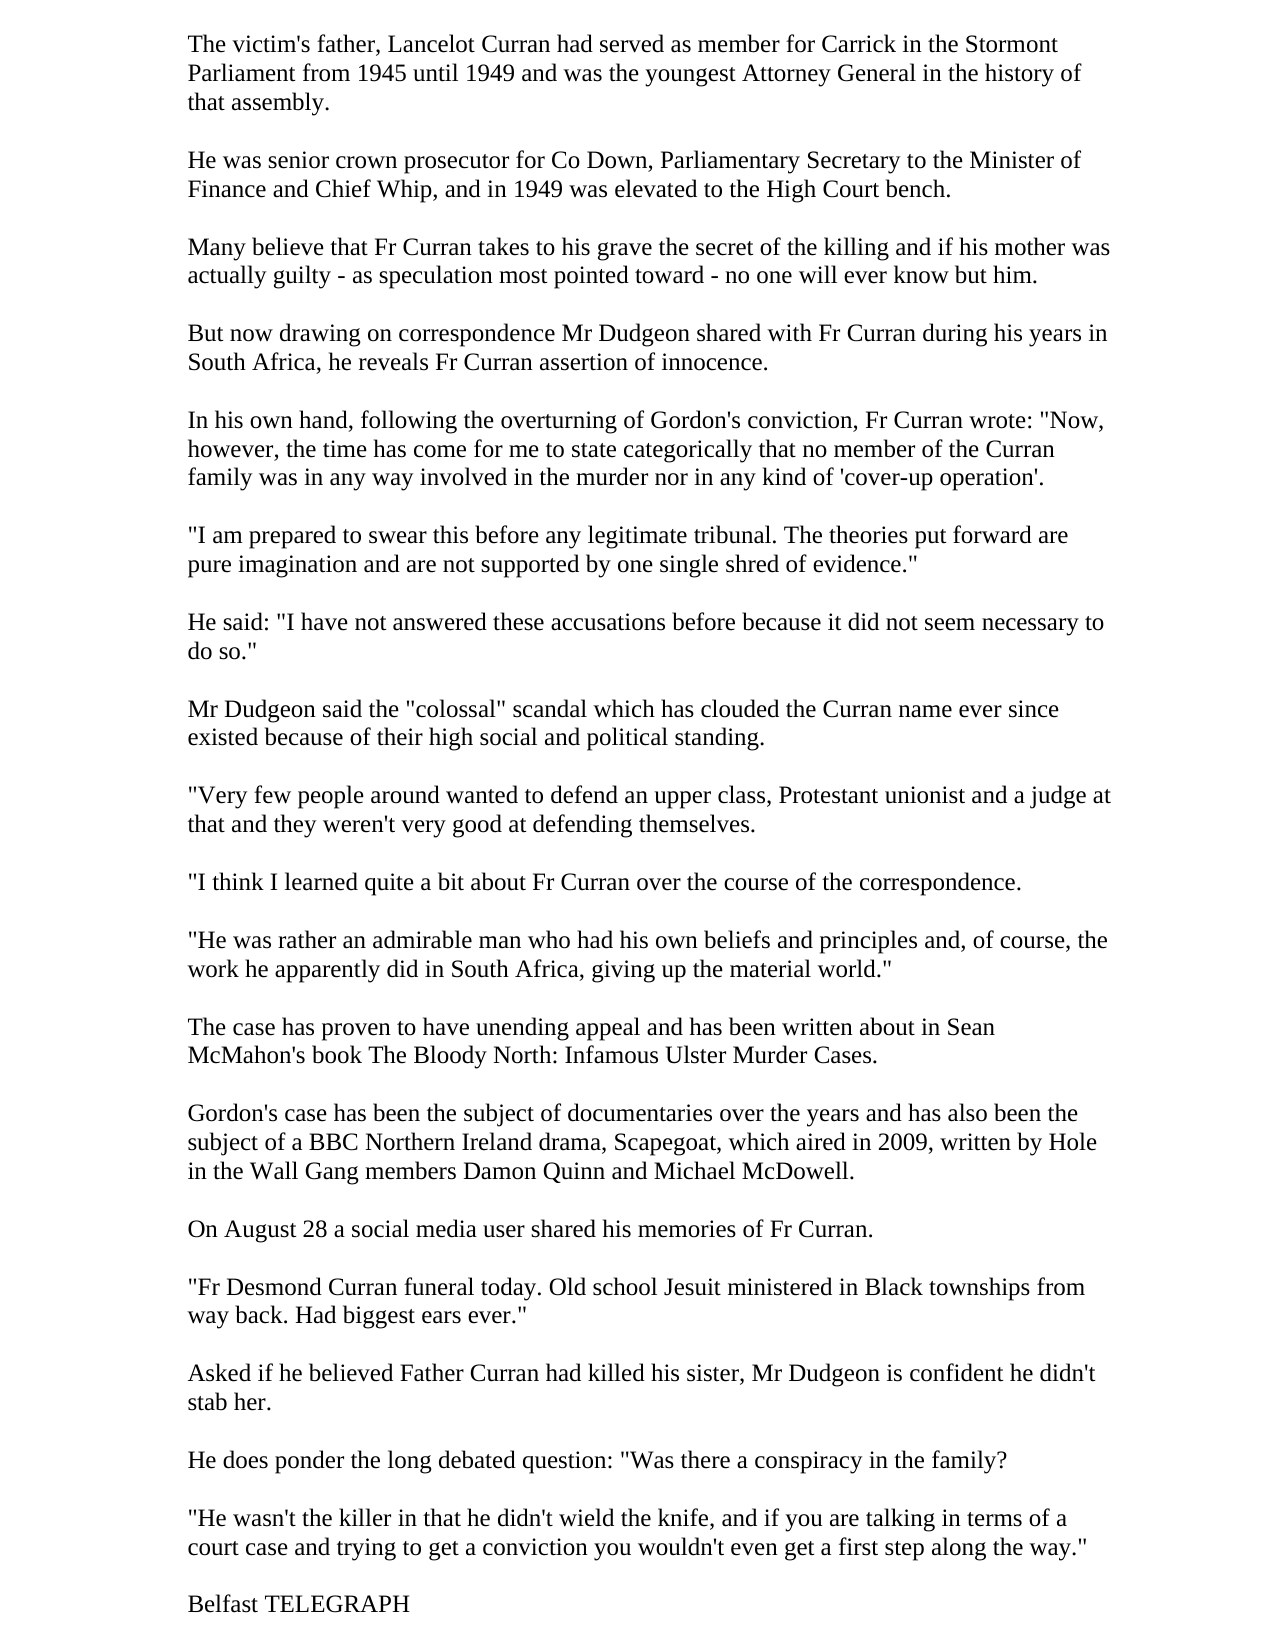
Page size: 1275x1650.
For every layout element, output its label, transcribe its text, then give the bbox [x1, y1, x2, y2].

text In his own hand, following the overturning of Gordon's conviction, Fr Curran wrote: "Now, however, the time has come for me to state categorically that no member of the Curran family was in any way involved in the murder nor in any kind of 'cover-up operation'. [187, 405, 1116, 491]
text He does ponder the long debated question: "Was there a conspiracy in the family? [187, 1445, 1116, 1474]
text Gordon's case has been the subject of documentaries over the years and has also been the subject of a BBC Northern Ireland drama, Scapegoat, which aired in 2009, written by Hole in the Wall Gang members Damon Quinn and Michael McDowell. [187, 1098, 1116, 1184]
text He said: "I have not answered these accusations before because it did not seem necessary to do so." [187, 607, 1116, 664]
text The victim's father, Lancelot Curran had served as member for Carrick in the Stormont Parliament from 1945 until 1949 and was the youngest Attorney General in the history of that assembly. [187, 29, 1116, 116]
text "He was rather an admirable man who had his own beliefs and principles and, of course, the work he apparently did in South Africa, giving up the material world." [187, 925, 1116, 982]
text Many believe that Fr Curran takes to his grave the secret of the killing and if his mother was actually guilty - as speculation most pointed toward - no one will ever know but him. [187, 232, 1116, 289]
text The case has proven to have unending appeal and has been written about in Sean McMahon's book The Bloody North: Infamous Ulster Murder Cases. [187, 1012, 1116, 1069]
text "I think I learned quite a bit about Fr Curran over the course of the correspondence. [187, 867, 1116, 896]
text "He wasn't the killer in that he didn't wield the knife, and if you are talking in terms of a court case and trying to get a conviction you wouldn't even get a first step along the way." [187, 1503, 1116, 1560]
text Mr Dudgeon said the "colossal" scandal which has clouded the Curran name ever since existed because of their high social and political standing. [187, 694, 1116, 751]
text Belfast TELEGRAPH [187, 1589, 1116, 1618]
text But now drawing on correspondence Mr Dudgeon shared with Fr Curran during his years in South Africa, he reveals Fr Curran assertion of innocence. [187, 318, 1116, 376]
text On August 28 a social media user shared his memories of Fr Curran. [187, 1214, 1116, 1242]
text Asked if he believed Father Curran had killed his sister, Mr Dudgeon is confident he didn't stab her. [187, 1358, 1116, 1416]
text "I am prepared to swear this before any legitimate tribunal. The theories put forward are pure imagination and are not supported by one single shred of evidence." [187, 520, 1116, 578]
text "Very few people around wanted to defend an upper class, Protestant unionist and a judge at that and they weren't very good at defending themselves. [187, 780, 1116, 838]
text "Fr Desmond Curran funeral today. Old school Jesuit ministered in Black townships from way back. Had biggest ears ever." [187, 1272, 1116, 1329]
text He was senior crown prosecutor for Co Down, Parliamentary Secretary to the Minister of Finance and Chief Whip, and in 1949 was elevated to the High Court bench. [187, 145, 1116, 202]
